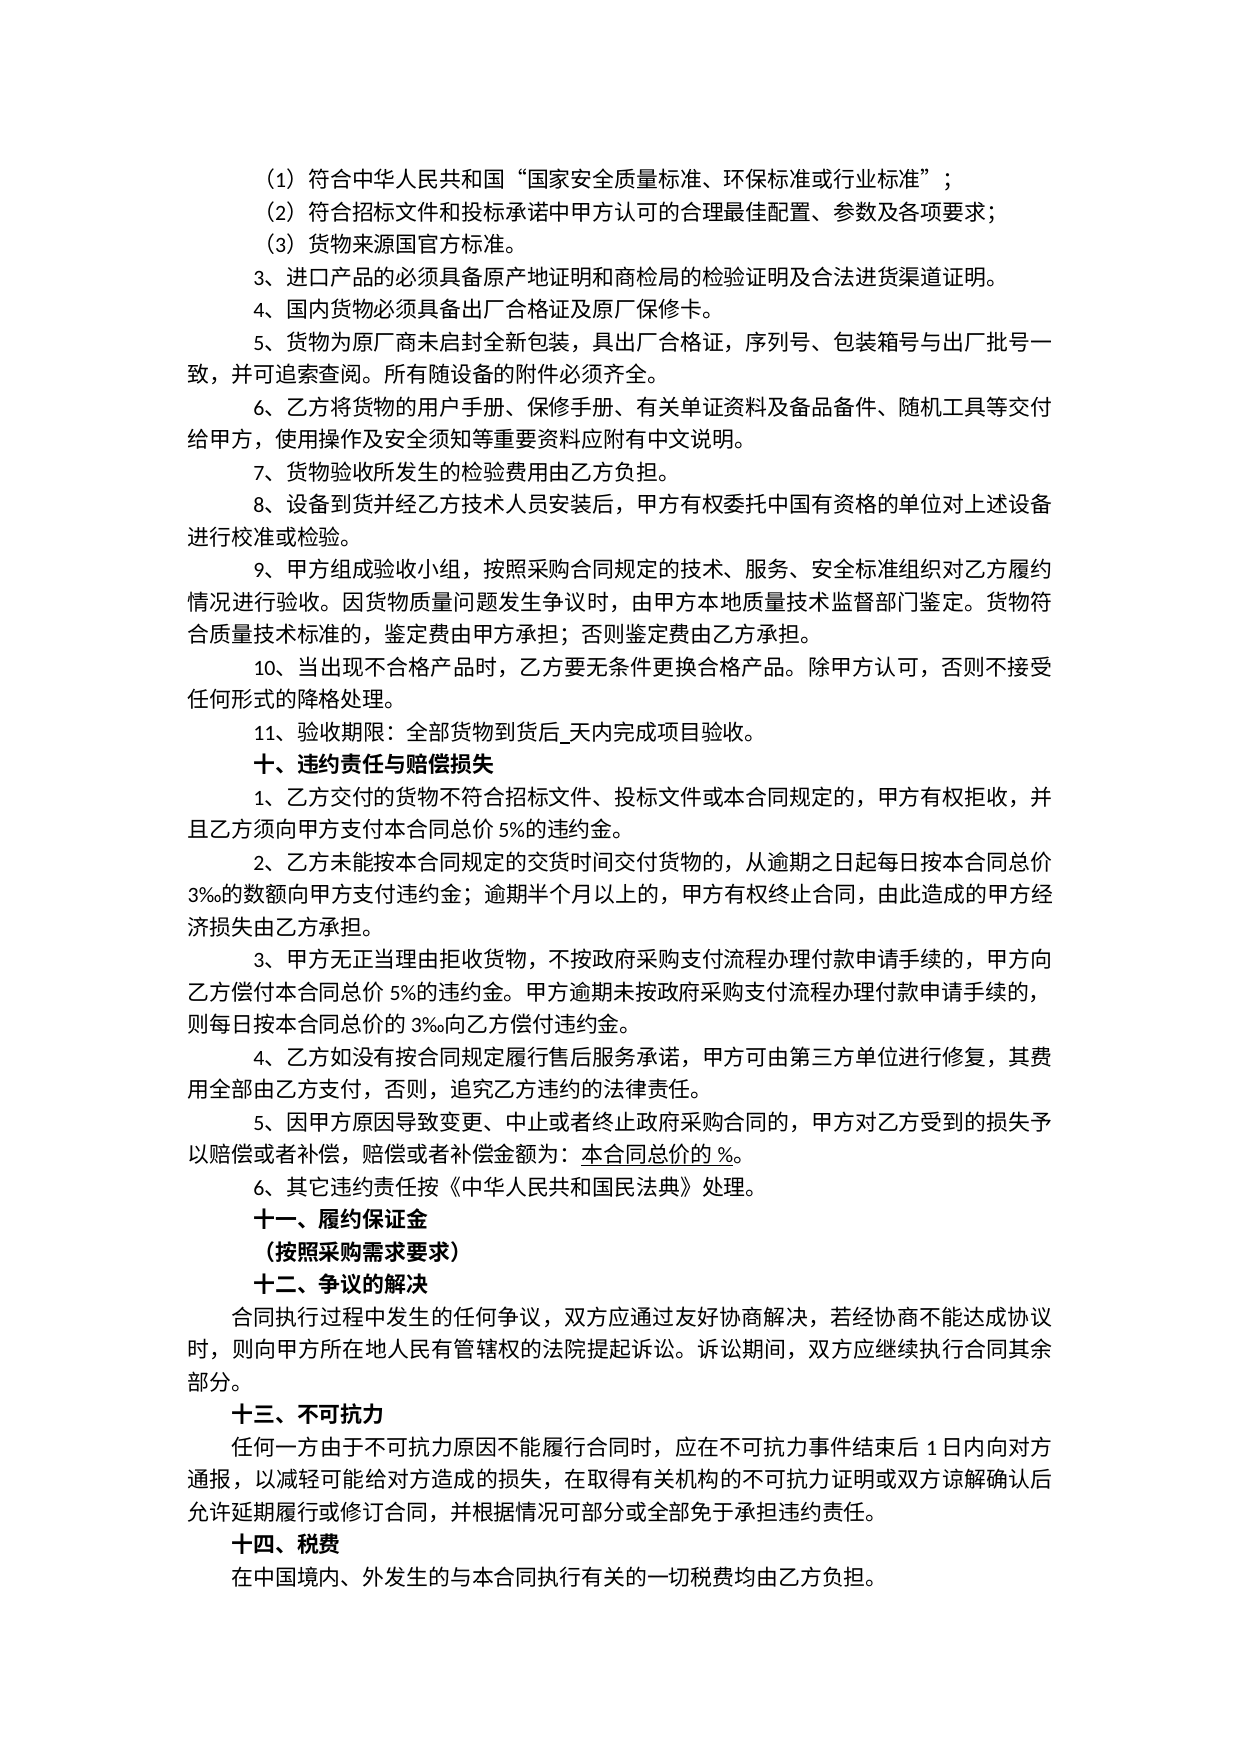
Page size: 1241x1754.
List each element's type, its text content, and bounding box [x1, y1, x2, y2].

text 在中国境内、外发生的与本合同执行有关的一切税费均由乙方负担。 [187, 1559, 1053, 1592]
text 11、验收期限：全部货物到货后 天内完成项目验收。 [187, 714, 1053, 747]
text 6、乙方将货物的用户手册、保修手册、有关单证资料及备品备件、随机工具等交付给甲方，使用操作及安全须知等重要资料应附有中文说明。 [187, 389, 1053, 454]
text 1、乙方交付的货物不符合招标文件、投标文件或本合同规定的，甲方有权拒收，并且乙方须向甲方支付本合同总价5%的违约金。 [187, 779, 1053, 844]
text 十二、争议的解决 [187, 1267, 1053, 1299]
text 9、甲方组成验收小组，按照采购合同规定的技术、服务、安全标准组织对乙方履约情况进行验收。因货物质量问题发生争议时，由甲方本地质量技术监督部门鉴定。货物符合质量技术标准的，鉴定费由甲方承担；否则鉴定费由乙方承担。 [187, 552, 1053, 649]
text 6、其它违约责任按《中华人民共和国民法典》处理。 [187, 1169, 1053, 1202]
text 合同执行过程中发生的任何争议，双方应通过友好协商解决，若经协商不能达成协议时，则向甲方所在地人民有管辖权的法院提起诉讼。诉讼期间，双方应继续执行合同其余部分。 [187, 1299, 1053, 1397]
text 4、乙方如没有按合同规定履行售后服务承诺，甲方可由第三方单位进行修复，其费用全部由乙方支付，否则，追究乙方违约的法律责任。 [187, 1039, 1053, 1104]
text 3、甲方无正当理由拒收货物，不按政府采购支付流程办理付款申请手续的，甲方向乙方偿付本合同总价5%的违约金。甲方逾期未按政府采购支付流程办理付款申请手续的，则每日按本合同总价的3‰向乙方偿付违约金。 [187, 942, 1053, 1039]
text 7、货物验收所发生的检验费用由乙方负担。 [187, 454, 1053, 487]
text （2）符合招标文件和投标承诺中甲方认可的合理最佳配置、参数及各项要求； [187, 194, 1053, 227]
text 8、设备到货并经乙方技术人员安装后，甲方有权委托中国有资格的单位对上述设备进行校准或检验。 [187, 487, 1053, 552]
text 十三、不可抗力 [187, 1397, 1053, 1429]
text 5、货物为原厂商未启封全新包装，具出厂合格证，序列号、包装箱号与出厂批号一致，并可追索查阅。所有随设备的附件必须齐全。 [187, 324, 1053, 389]
text 任何一方由于不可抗力原因不能履行合同时，应在不可抗力事件结束后1日内向对方通报，以减轻可能给对方造成的损失，在取得有关机构的不可抗力证明或双方谅解确认后，允许延期履行或修订合同，并根据情况可部分或全部免于承担违约责任。 [187, 1429, 1053, 1527]
text 十一、履约保证金 [187, 1202, 1053, 1234]
text （按照采购需求要求） [187, 1234, 1053, 1267]
text （1）符合中华人民共和国“国家安全质量标准、环保标准或行业标准”； [187, 162, 1053, 194]
text 4、国内货物必须具备出厂合格证及原厂保修卡。 [187, 292, 1053, 324]
text （3）货物来源国官方标准。 [187, 227, 1053, 259]
text 3、进口产品的必须具备原产地证明和商检局的检验证明及合法进货渠道证明。 [187, 259, 1053, 292]
text 2、乙方未能按本合同规定的交货时间交付货物的，从逾期之日起每日按本合同总价3‰的数额向甲方支付违约金；逾期半个月以上的，甲方有权终止合同，由此造成的甲方经济损失由乙方承担。 [187, 844, 1053, 942]
text 十四、税费 [187, 1527, 1053, 1559]
text 10、当出现不合格产品时，乙方要无条件更换合格产品。除甲方认可，否则不接受任何形式的降格处理。 [187, 649, 1053, 714]
text 十、违约责任与赔偿损失 [187, 747, 1053, 779]
text 5、因甲方原因导致变更、中止或者终止政府采购合同的，甲方对乙方受到的损失予以赔偿或者补偿，赔偿或者补偿金额为：本合同总价的 %。 [187, 1104, 1053, 1169]
